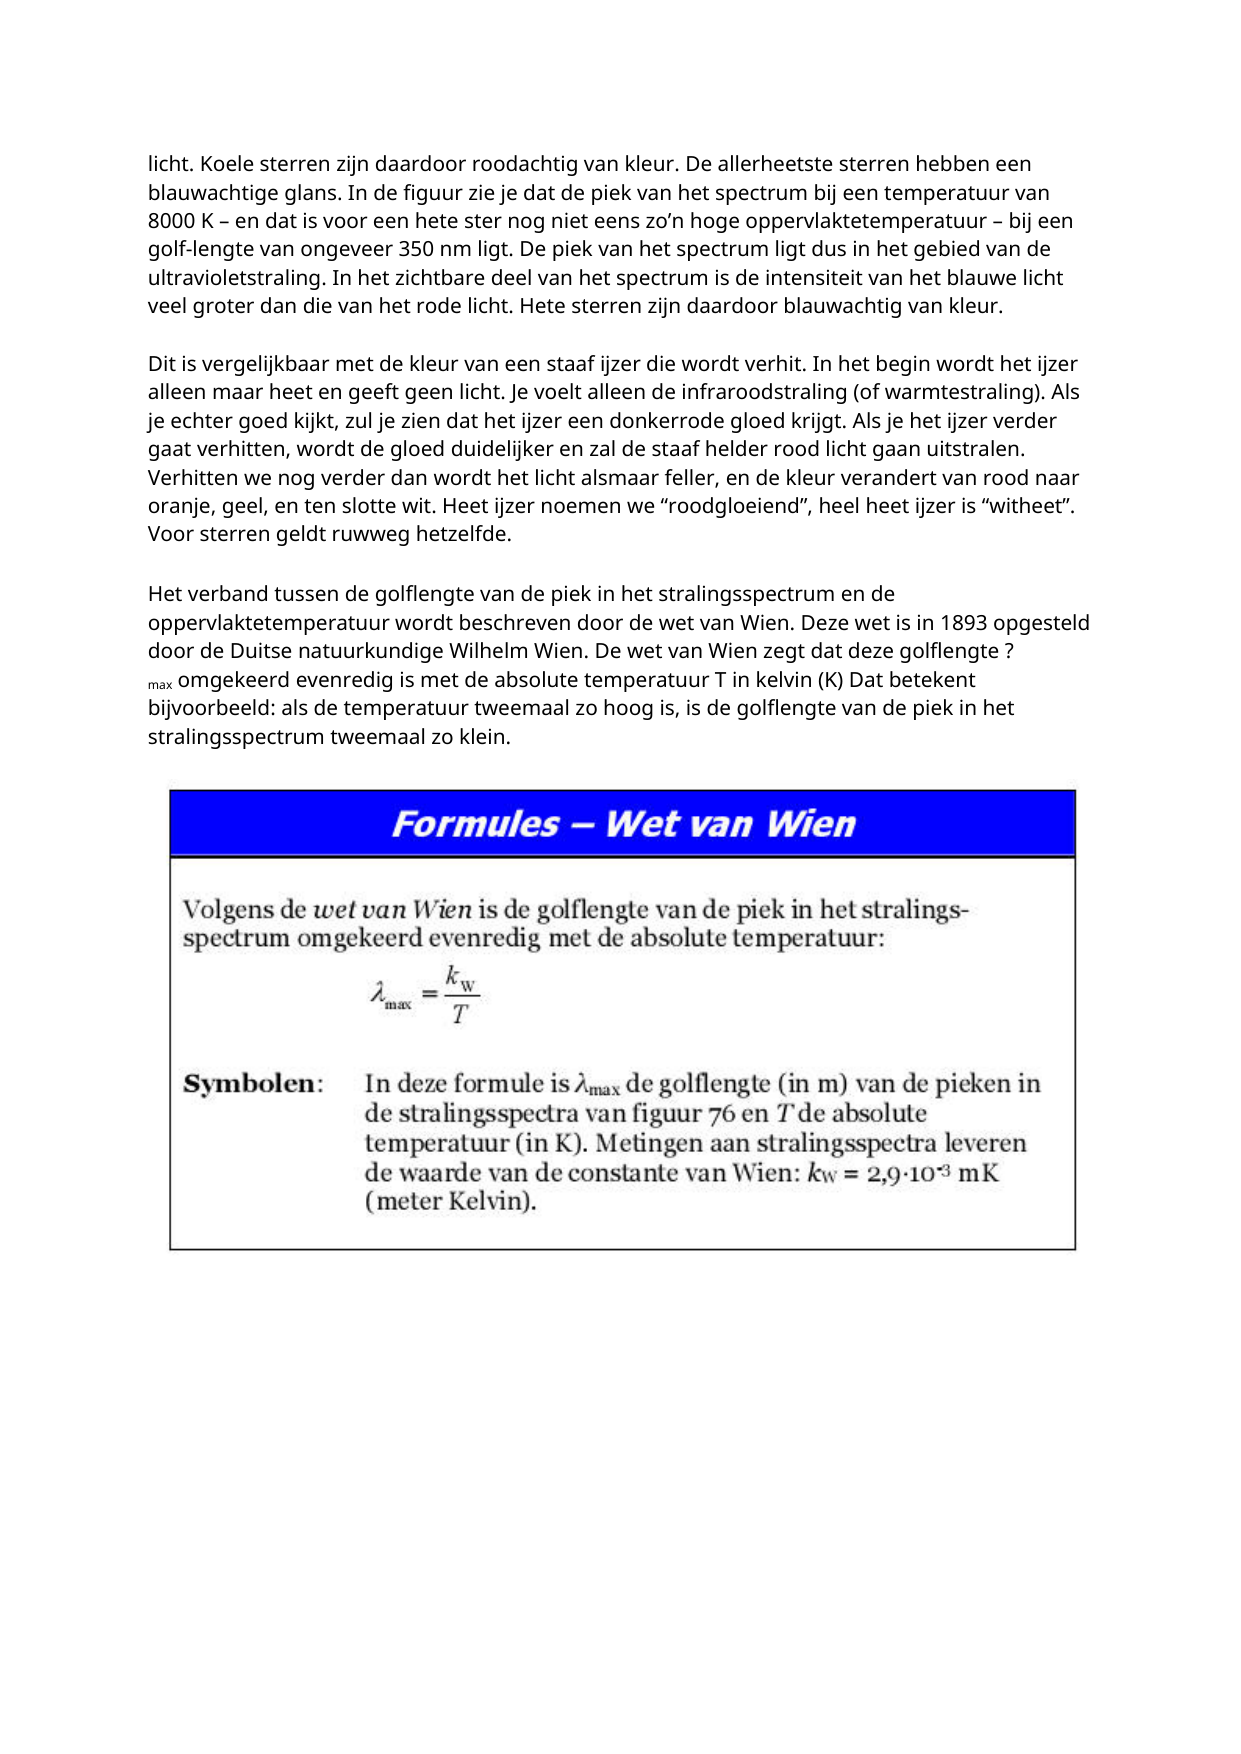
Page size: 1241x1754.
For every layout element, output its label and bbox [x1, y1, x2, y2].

picture [155, 779, 1092, 1282]
table_cell [146, 148, 1100, 549]
table_cell [146, 550, 1100, 1312]
